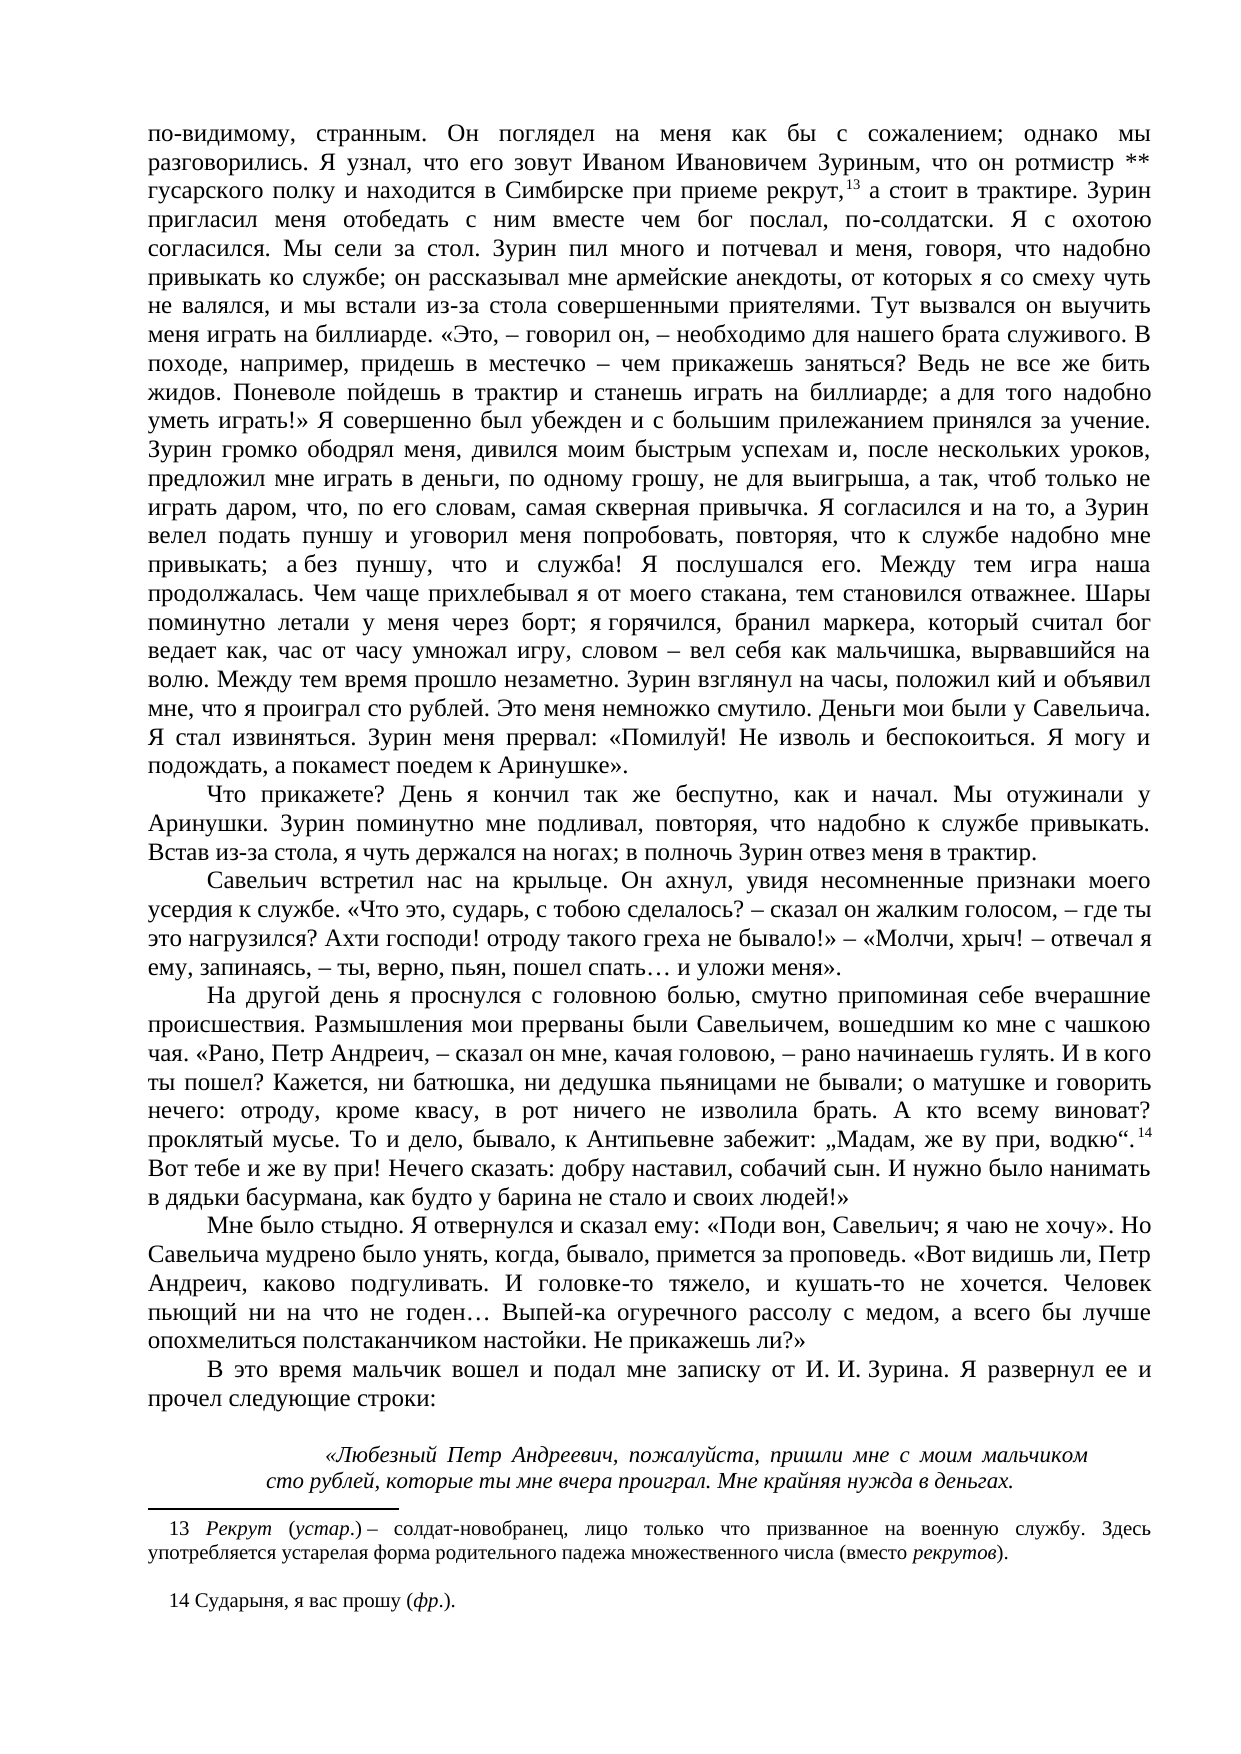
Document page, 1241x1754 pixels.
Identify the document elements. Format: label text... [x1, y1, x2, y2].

text На другой день я проснулся с головною болью, смутно припоминая себе вчерашние происшествия. Размышления мои прерваны были Савельичем, вошедшим ко мне с чашкою чая. «Рано, Петр Андреич, – сказал он мне, качая головою, – рано начинаешь гулять. И в кого ты пошел? Кажется, ни батюшка, ни дедушка пьяницами не бывали; о матушке и говорить нечего: отроду, кроме квасу, в рот ничего не изволила брать. А кто всему виноват? проклятый мусье. То и дело, бывало, к Антипьевне забежит: „Мадам, же ву при, водкю“. Вот тебе и же ву при! Нечего сказать: добру наставил, собачий сын. И нужно было нанимать в дядьки басурмана, как будто у барина не стало и своих людей!» [148, 981, 1152, 1211]
text Савельич встретил нас на крыльце. Он ахнул, увидя несомненные признаки моего усердия к службе. «Что это, сударь, с тобою сделалось? – сказал он жалким голосом, – где ты это нагрузился? Ахти господи! отроду такого греха не бывало!» – «Молчи, хрыч! – отвечал я ему, запинаясь, – ты, верно, пьян, пошел спать… и уложи меня». [148, 866, 1152, 981]
text Что прикажете? День я кончил так же беспутно, как и начал. Мы отужинали у Аринушки. Зурин поминутно мне подливал, повторяя, что надобно к службе привыкать. Встав из-за стола, я чуть держался на ногах; в полночь Зурин отвез меня в трактир. [148, 779, 1152, 866]
text Мне было стыдно. Я отвернулся и сказал ему: «Поди вон, Савельич; я чаю не хочу». Но Савельича мудрено было унять, когда, бывало, примется за проповедь. «Вот видишь ли, Петр Андреич, каково подгуливать. И головке-то тяжело, и кушать-то не хочется. Человек пьющий ни на что не годен… Выпей-ка огуречного рассолу с медом, а всего бы лучше опохмелиться полстаканчиком настойки. Не прикажешь ли?» [148, 1211, 1152, 1354]
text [148, 118, 1152, 779]
text «Любезный Петр Андреевич, пожалуйста, пришли мне с моим мальчиком сто рублей, которые ты мне вчера проиграл. Мне крайняя нужда в деньгах. [266, 1441, 1089, 1493]
text В это время мальчик вошел и подал мне записку от И. И. Зурина. Я развернул ее и прочел следующие строки: [148, 1354, 1152, 1412]
